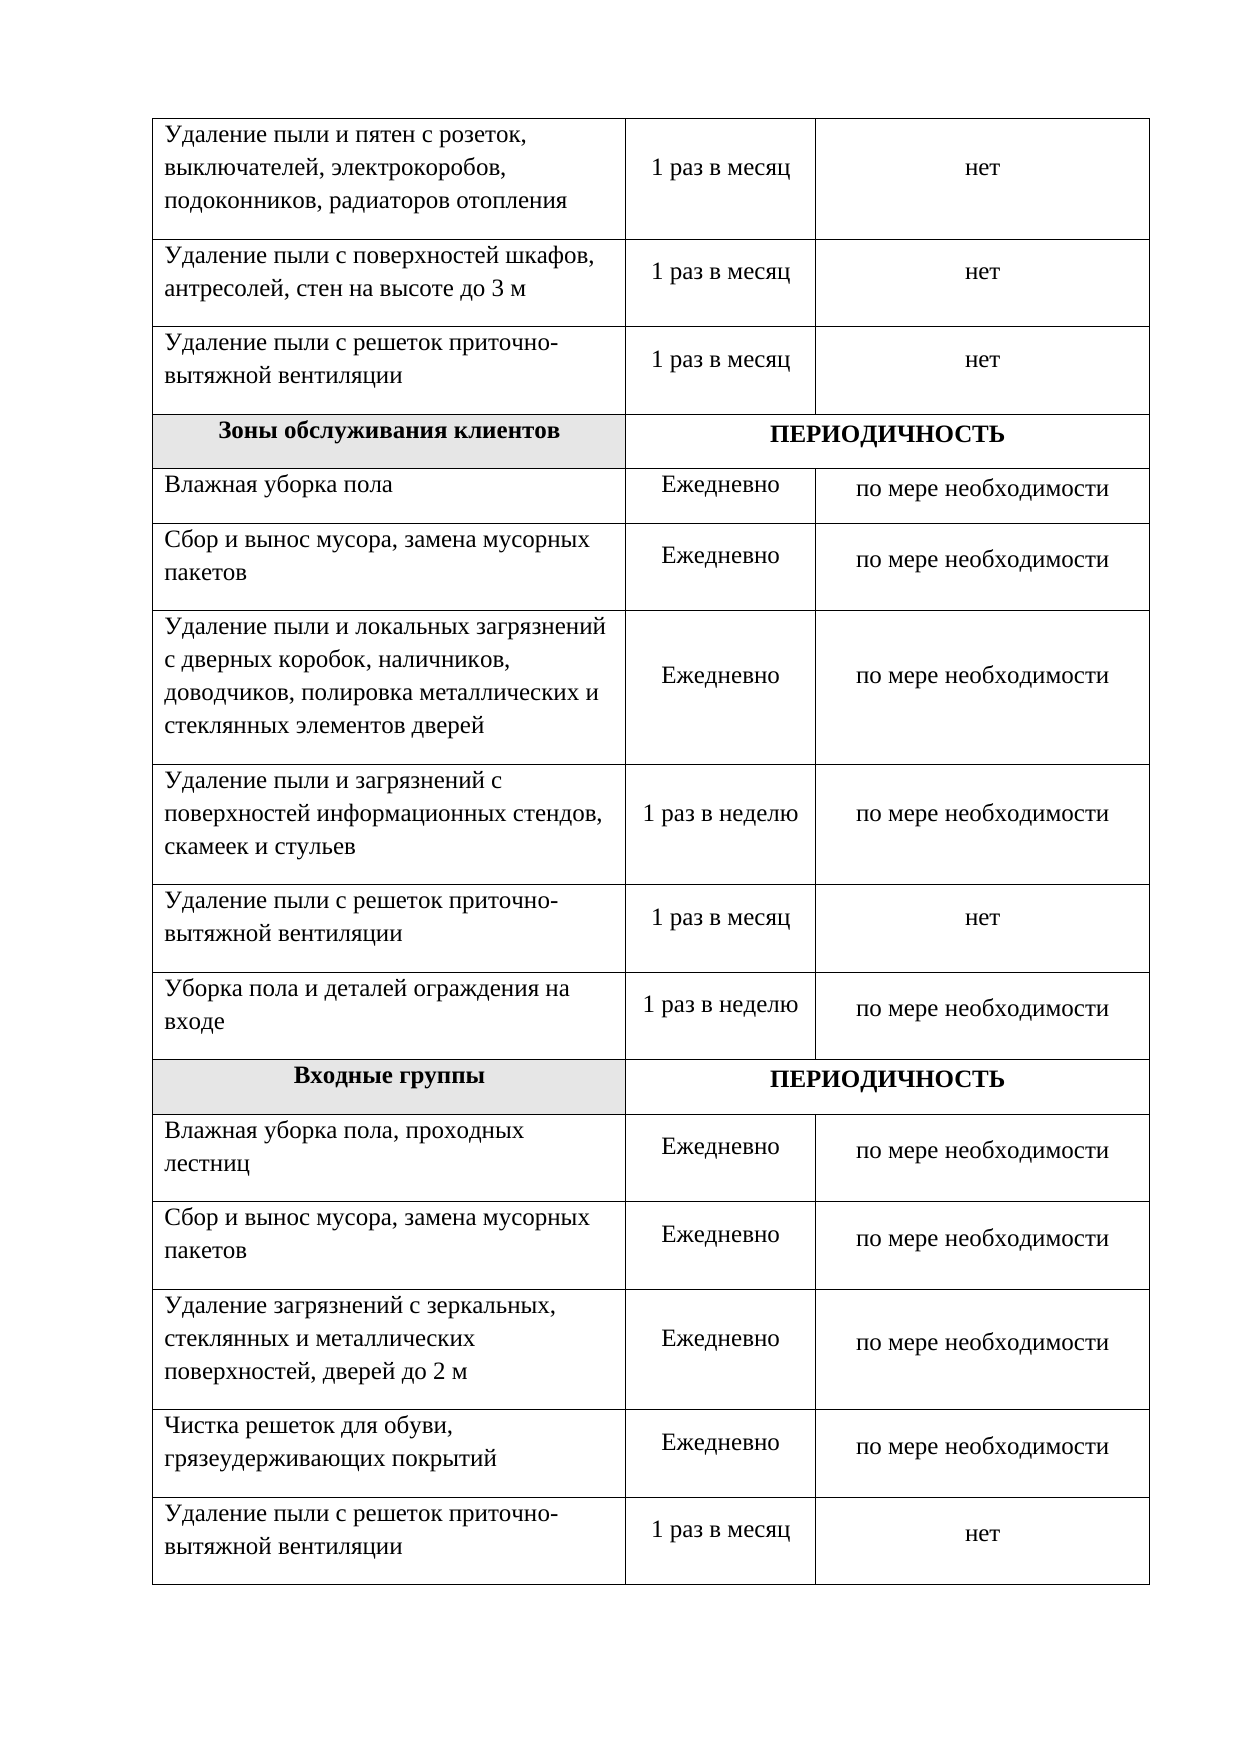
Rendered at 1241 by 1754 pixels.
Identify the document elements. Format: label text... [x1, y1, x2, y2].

table_cell Удаление пыли и пятен с розеток, выключателей, электрокоробов, подоконников, радиаторов отопления [153, 119, 625, 239]
table_cell Ежедневно [626, 1410, 815, 1497]
table_cell 1 раз в месяц [626, 327, 815, 414]
table_cell Влажная уборка пола, проходных лестниц [153, 1115, 625, 1201]
table_cell Ежедневно [626, 1290, 815, 1409]
table_cell Ежедневно [626, 1115, 815, 1201]
table_cell 1 раз в неделю [626, 765, 815, 884]
table_cell ПЕРИОДИЧНОСТЬ [626, 1060, 1149, 1114]
table_cell Входные группы [153, 1060, 625, 1114]
table_cell по мере необходимости [816, 1290, 1149, 1409]
table_cell Влажная уборка пола [153, 469, 625, 523]
table_cell нет [816, 1498, 1149, 1584]
table_cell Уборка пола и деталей ограждения на входе [153, 973, 625, 1059]
table_cell 1 раз в неделю [626, 973, 815, 1059]
table_cell по мере необходимости [816, 469, 1149, 523]
table_cell 1 раз в месяц [626, 885, 815, 972]
table_cell по мере необходимости [816, 611, 1149, 764]
table_cell Удаление пыли и локальных загрязнений с дверных коробок, наличников, доводчиков, полировка металлических и стеклянных элементов дверей [153, 611, 625, 764]
table_cell по мере необходимости [816, 765, 1149, 884]
table_cell Сбор и вынос мусора, замена мусорных пакетов [153, 524, 625, 610]
table_cell Удаление загрязнений с зеркальных, стеклянных и металлических поверхностей, дверей до 2 м [153, 1290, 625, 1409]
table_cell нет [816, 240, 1149, 326]
table_cell Ежедневно [626, 469, 815, 523]
table_cell Сбор и вынос мусора, замена мусорных пакетов [153, 1202, 625, 1289]
table_cell ПЕРИОДИЧНОСТЬ [626, 415, 1149, 468]
table_cell Удаление пыли с решеток приточно-вытяжной вентиляции [153, 885, 625, 972]
table_cell Зоны обслуживания клиентов [153, 415, 625, 468]
table_cell Ежедневно [626, 611, 815, 764]
table_cell Удаление пыли с решеток приточно-вытяжной вентиляции [153, 327, 625, 414]
table_cell нет [816, 119, 1149, 239]
table_cell Удаление пыли и загрязнений с поверхностей информационных стендов, скамеек и стульев [153, 765, 625, 884]
table_cell Удаление пыли с поверхностей шкафов, антресолей, стен на высоте до 3 м [153, 240, 625, 326]
table_cell Ежедневно [626, 524, 815, 610]
table_cell 1 раз в месяц [626, 1498, 815, 1584]
table_cell Чистка решеток для обуви, грязеудерживающих покрытий [153, 1410, 625, 1497]
table_cell 1 раз в месяц [626, 240, 815, 326]
table_cell по мере необходимости [816, 1202, 1149, 1289]
table_cell по мере необходимости [816, 524, 1149, 610]
table_cell нет [816, 885, 1149, 972]
table_cell нет [816, 327, 1149, 414]
table_cell 1 раз в месяц [626, 119, 815, 239]
table_cell по мере необходимости [816, 1115, 1149, 1201]
table_cell по мере необходимости [816, 1410, 1149, 1497]
table_cell Удаление пыли с решеток приточно-вытяжной вентиляции [153, 1498, 625, 1584]
table_cell по мере необходимости [816, 973, 1149, 1059]
table_cell Ежедневно [626, 1202, 815, 1289]
